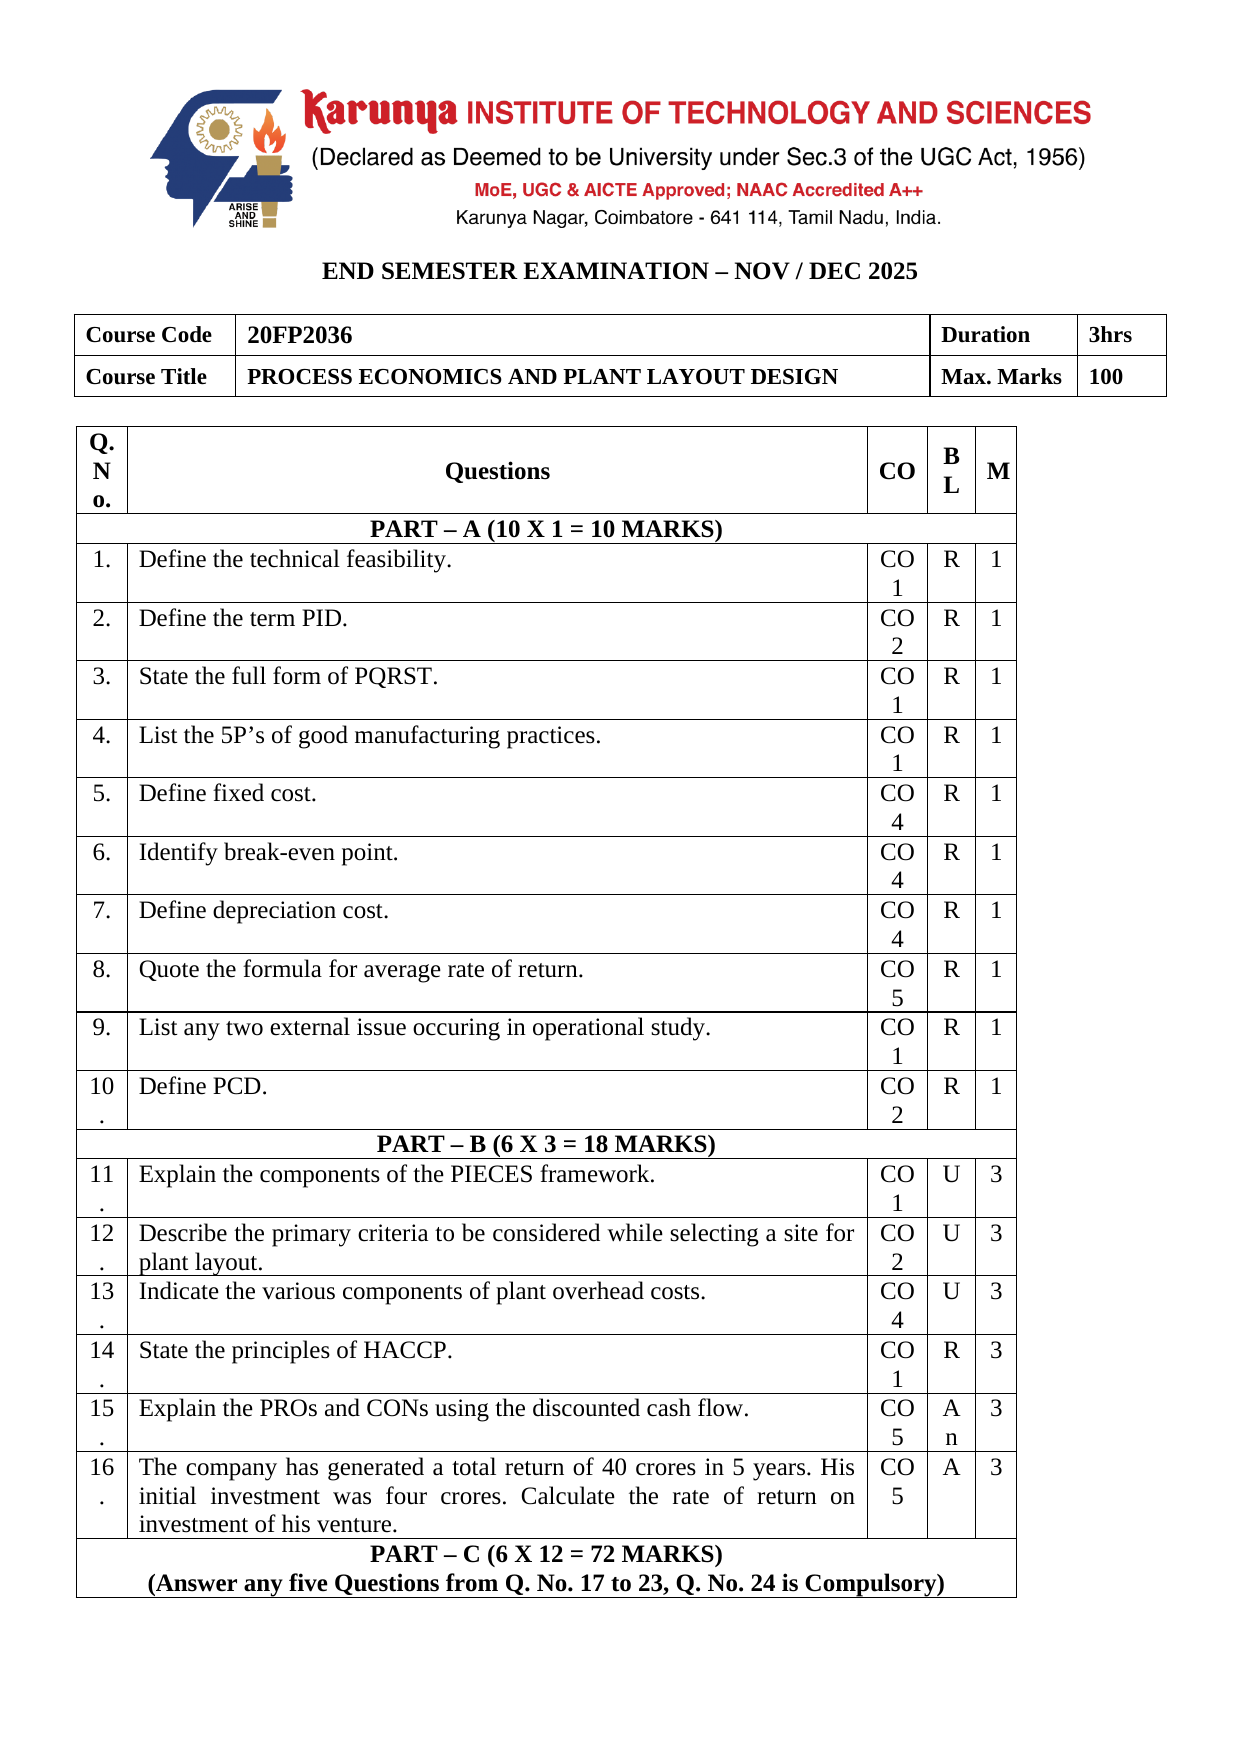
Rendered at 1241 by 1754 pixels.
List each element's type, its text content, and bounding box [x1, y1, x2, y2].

table_cell An [928, 1394, 975, 1451]
table_cell 3 [976, 1394, 1016, 1451]
table_cell 16. [77, 1452, 127, 1538]
table_cell CO2 [868, 1071, 927, 1128]
table_cell 5. [77, 778, 127, 836]
table_cell R [928, 603, 975, 660]
text END SEMESTER EXAMINATION – NOV / DEC 2025 [150, 256, 1090, 285]
table_cell 14. [77, 1335, 127, 1392]
table_cell 1 [976, 720, 1016, 777]
table_cell R [928, 1335, 975, 1392]
table_cell CO1 [868, 1013, 927, 1070]
table_cell 3 [976, 1276, 1016, 1334]
table_cell CO5 [868, 1394, 927, 1451]
table_cell 11. [77, 1159, 127, 1217]
table_cell U [928, 1218, 975, 1275]
table_cell R [928, 954, 975, 1011]
table_cell PROCESS ECONOMICS AND PLANT LAYOUT DESIGN [236, 356, 929, 396]
table_cell Define PCD. [128, 1071, 867, 1128]
table_cell Define fixed cost. [128, 778, 867, 836]
table_cell 2. [77, 603, 127, 660]
table_cell R [928, 1013, 975, 1070]
table_cell 6. [77, 837, 127, 894]
table_cell CO1 [868, 544, 927, 602]
table_cell 8. [77, 954, 127, 1011]
table_cell 3 [976, 1218, 1016, 1275]
table_cell 1. [77, 544, 127, 602]
table_cell CO4 [868, 837, 927, 894]
table_header BL [928, 427, 975, 513]
table_cell 1 [976, 954, 1016, 1011]
table_cell Course Title [75, 356, 235, 396]
table_cell Describe the primary criteria to be considered while selecting a site for plant layout. [128, 1218, 867, 1275]
table_cell R [928, 895, 975, 953]
table_cell 1 [976, 778, 1016, 836]
table_cell CO5 [868, 1452, 927, 1538]
table_cell CO4 [868, 1276, 927, 1334]
table_header Q. No. [77, 427, 127, 513]
table_cell 1 [976, 661, 1016, 719]
table_cell U [928, 1159, 975, 1217]
table_cell 100 [1078, 356, 1166, 396]
table_cell CO1 [868, 661, 927, 719]
table_cell CO1 [868, 720, 927, 777]
table_cell Identify break-even point. [128, 837, 867, 894]
table_cell 3 [976, 1335, 1016, 1392]
table_header Questions [128, 427, 867, 513]
table_header Duration [931, 315, 1077, 355]
table_cell CO4 [868, 895, 927, 953]
table_cell 1 [976, 603, 1016, 660]
table_cell R [928, 837, 975, 894]
table_header 20FP2036 [236, 315, 929, 355]
table_cell 1 [976, 1013, 1016, 1070]
table_cell Define depreciation cost. [128, 895, 867, 953]
table_cell Explain the PROs and CONs using the discounted cash flow. [128, 1394, 867, 1451]
table_cell R [928, 544, 975, 602]
table_cell 7. [77, 895, 127, 953]
table_cell 4. [77, 720, 127, 777]
table_cell 3. [77, 661, 127, 719]
table_cell Define the term PID. [128, 603, 867, 660]
table_cell 3 [976, 1452, 1016, 1538]
table_cell PART – A (10 X 1 = 10 MARKS) [77, 514, 1016, 543]
table_cell Max. Marks [931, 356, 1077, 396]
table_cell CO2 [868, 603, 927, 660]
table_cell CO5 [868, 954, 927, 1011]
table_cell State the full form of PQRST. [128, 661, 867, 719]
table_cell R [928, 661, 975, 719]
table_cell CO4 [868, 778, 927, 836]
table_cell R [928, 1071, 975, 1128]
table_header CO [868, 427, 927, 513]
table_cell List any two external issue occuring in operational study. [128, 1013, 867, 1070]
picture [150, 89, 1091, 228]
table_cell The company has generated a total return of 40 crores in 5 years. His initial investment was four crores. Calculate the rate of return on investment of his venture. [128, 1452, 867, 1538]
table_cell PART – C (6 X 12 = 72 MARKS) (Answer any five Questions from Q. No. 17 to 23, Q. No. 24 is Compulsory) [77, 1539, 1016, 1597]
table_cell Define the technical feasibility. [128, 544, 867, 602]
table_cell U [928, 1276, 975, 1334]
table_cell 10. [77, 1071, 127, 1128]
table_cell 15. [77, 1394, 127, 1451]
table_cell R [928, 720, 975, 777]
table_cell 12. [77, 1218, 127, 1275]
table_cell CO1 [868, 1159, 927, 1217]
table_cell R [928, 778, 975, 836]
table_cell Quote the formula for average rate of return. [128, 954, 867, 1011]
table_header M [976, 427, 1016, 513]
table_cell 13. [77, 1276, 127, 1334]
table_cell 1 [976, 895, 1016, 953]
table_cell 1 [976, 544, 1016, 602]
table_cell Indicate the various components of plant overhead costs. [128, 1276, 867, 1334]
table_cell List the 5P’s of good manufacturing practices. [128, 720, 867, 777]
table_cell State the principles of HACCP. [128, 1335, 867, 1392]
table_cell 1 [976, 837, 1016, 894]
table_cell Explain the components of the PIECES framework. [128, 1159, 867, 1217]
table_cell CO1 [868, 1335, 927, 1392]
table_cell 3 [976, 1159, 1016, 1217]
table_cell 1 [976, 1071, 1016, 1128]
table_cell A [928, 1452, 975, 1538]
table_header 3hrs [1078, 315, 1166, 355]
table_cell 9. [77, 1013, 127, 1070]
table_header Course Code [75, 315, 235, 355]
table_cell PART – B (6 X 3 = 18 MARKS) [77, 1130, 1016, 1158]
table_cell CO2 [868, 1218, 927, 1275]
